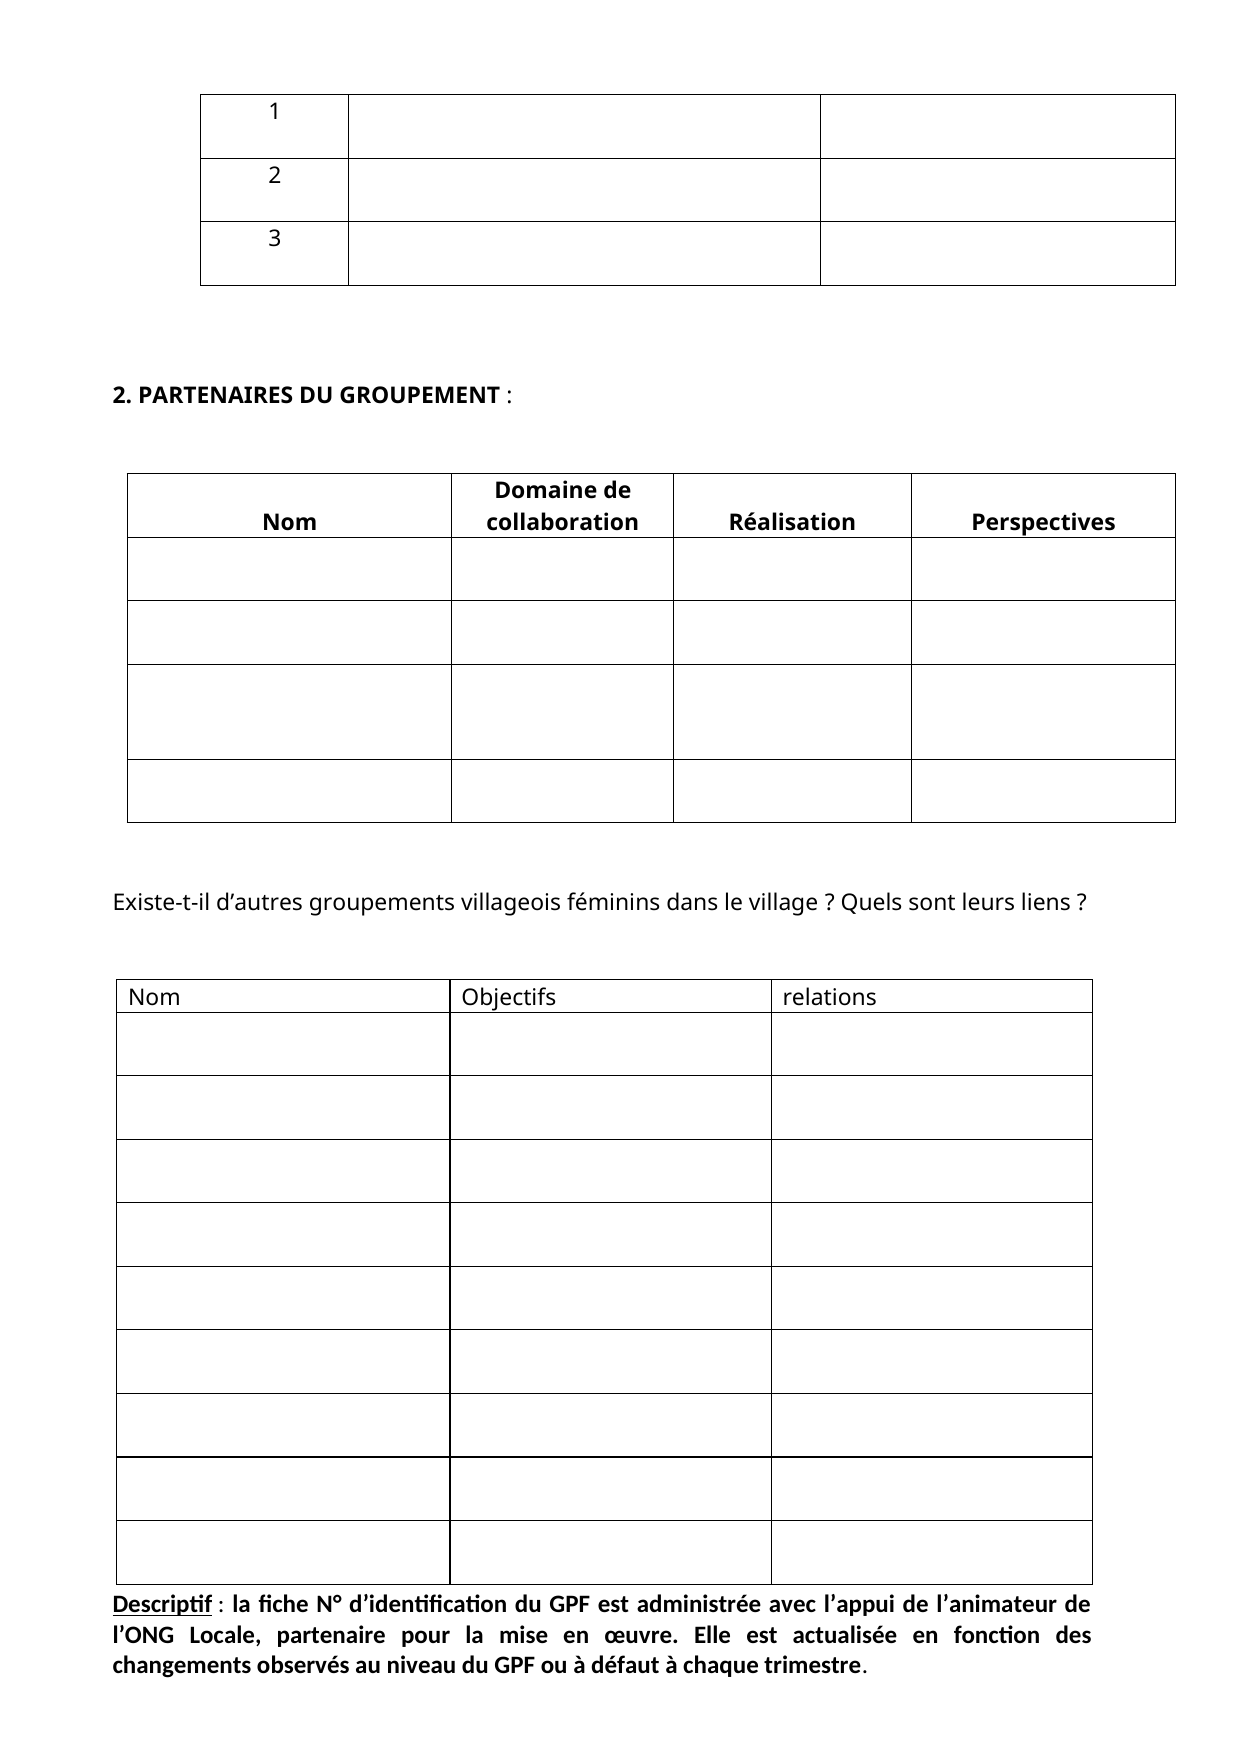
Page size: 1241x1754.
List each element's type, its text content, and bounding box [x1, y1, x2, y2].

table_header Perspectives [912, 474, 1175, 537]
table_cell [772, 1267, 1092, 1329]
table_cell [117, 1203, 449, 1266]
table_cell [117, 1267, 449, 1329]
table_cell [117, 1140, 449, 1202]
table_header Nom [117, 980, 449, 1012]
table_cell [117, 1458, 449, 1520]
table_cell [821, 222, 1175, 284]
table_cell [117, 1013, 449, 1075]
table_cell [912, 760, 1175, 822]
table_cell [128, 760, 451, 822]
table_header Nom [128, 474, 451, 537]
table_cell [674, 665, 911, 758]
table_cell [451, 1521, 771, 1583]
table_cell [912, 538, 1175, 600]
table_cell [451, 1076, 771, 1139]
table_cell [117, 1330, 449, 1393]
table_cell [772, 1521, 1092, 1583]
table_cell [772, 1458, 1092, 1520]
table_cell [452, 538, 673, 600]
table_cell [674, 538, 911, 600]
table_cell [451, 1394, 771, 1456]
table_cell [772, 1203, 1092, 1266]
table_cell [772, 1394, 1092, 1456]
table_cell [772, 1076, 1092, 1139]
table_cell [117, 1521, 449, 1583]
table_cell [452, 601, 673, 664]
table_cell [674, 760, 911, 822]
table_cell [128, 538, 451, 600]
table_cell 1 [201, 95, 348, 157]
table_cell [451, 1458, 771, 1520]
table_cell [772, 1330, 1092, 1393]
table_cell [451, 1140, 771, 1202]
table_cell [451, 1203, 771, 1266]
table_cell [117, 1394, 449, 1456]
table_cell [128, 665, 451, 758]
table_cell [452, 665, 673, 758]
table_header Objectifs [451, 980, 771, 1012]
table_cell [452, 760, 673, 822]
table_cell [349, 222, 820, 284]
table_header Réalisation [674, 474, 911, 537]
table_cell [349, 159, 820, 221]
text 2. PARTENAIRES DU GROUPEMENT : [112, 379, 1092, 411]
table_cell [128, 601, 451, 664]
table_cell [117, 1076, 449, 1139]
table_cell [912, 601, 1175, 664]
table_cell [912, 665, 1175, 758]
table_cell 3 [201, 222, 348, 284]
table_header Domaine de collaboration [452, 474, 673, 537]
table_cell 2 [201, 159, 348, 221]
table_cell [451, 1330, 771, 1393]
table_cell [349, 95, 820, 157]
table_header relations [772, 980, 1092, 1012]
table_cell [451, 1013, 771, 1075]
table_cell [772, 1013, 1092, 1075]
table_cell [821, 95, 1175, 157]
table_cell [821, 159, 1175, 221]
table_cell [674, 601, 911, 664]
table_cell [451, 1267, 771, 1329]
table_cell [772, 1140, 1092, 1202]
text Existe-t-il d’autres groupements villageois féminins dans le village ? Quels sont leurs liens ? [112, 886, 1092, 917]
